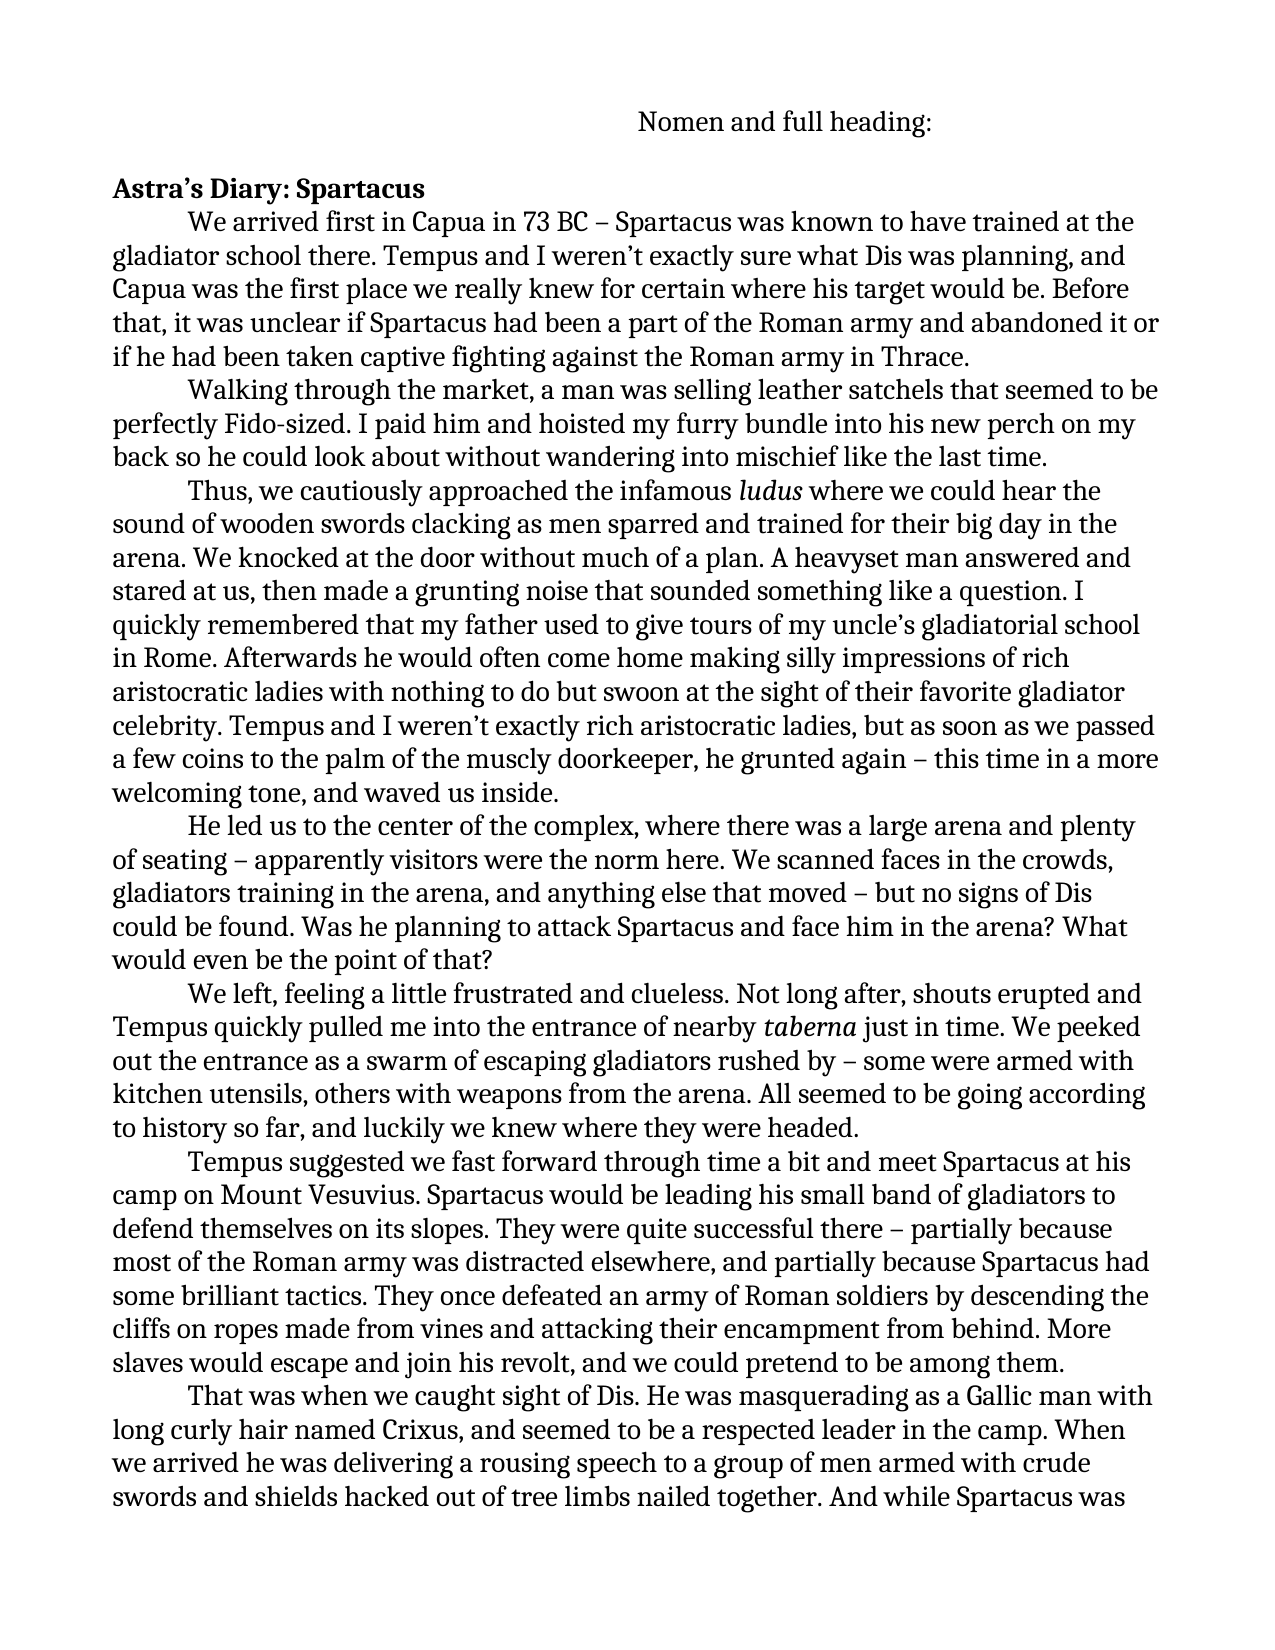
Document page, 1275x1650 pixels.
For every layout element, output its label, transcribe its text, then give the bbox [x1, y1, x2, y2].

text He led us to the center of the complex, where there was a large arena and plenty of seating – apparently visitors were the norm here. We scanned faces in the crowds, gladiators training in the arena, and anything else that moved – but no signs of Dis could be found. Was he planning to attack Spartacus and face him in the arena? What would even be the point of that? [112, 809, 1162, 977]
text We arrived first in Capua in 73 BC – Spartacus was known to have trained at the gladiator school there. Tempus and I weren’t exactly sure what Dis was planning, and Capua was the first place we really knew for certain where his target would be. Before that, it was unclear if Spartacus had been a part of the Roman army and abandoned it or if he had been taken captive fighting against the Roman army in Thrace. [112, 206, 1162, 373]
text We left, feeling a little frustrated and clueless. Not long after, shouts erupted and Tempus quickly pulled me into the entrance of nearby taberna just in time. We peeked out the entrance as a swarm of escaping gladiators rushed by – some were armed with kitchen utensils, others with weapons from the arena. All seemed to be going according to history so far, and luckily we knew where they were headed. [112, 977, 1162, 1145]
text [112, 1379, 1162, 1514]
text Walking through the market, a man was selling leather satchels that seemed to be perfectly Fido-sized. I paid him and hoisted my furry bundle into his new perch on my back so he could look about without wandering into mischief like the last time. [112, 373, 1162, 474]
text Nomen and full heading: [112, 105, 1162, 138]
text Tempus suggested we fast forward through time a bit and meet Spartacus at his camp on Mount Vesuvius. Spartacus would be leading his small band of gladiators to defend themselves on its slopes. They were quite successful there – partially because most of the Roman army was distracted elsewhere, and partially because Spartacus had some brilliant tactics. They once defeated an army of Roman soldiers by descending the cliffs on ropes made from vines and attacking their encampment from behind. More slaves would escape and join his revolt, and we could pretend to be among them. [112, 1145, 1162, 1379]
text Astra’s Diary: Spartacus [112, 172, 1162, 206]
text Thus, we cautiously approached the infamous ludus where we could hear the sound of wooden swords clacking as men sparred and trained for their big day in the arena. We knocked at the door without much of a plan. A heavyset man answered and stared at us, then made a grunting noise that sounded something like a question. I quickly remembered that my father used to give tours of my uncle’s gladiatorial school in Rome. Afterwards he would often come home making silly impressions of rich aristocratic ladies with nothing to do but swoon at the sight of their favorite gladiator celebrity. Tempus and I weren’t exactly rich aristocratic ladies, but as soon as we passed a few coins to the palm of the muscly doorkeeper, he grunted again – this time in a more welcoming tone, and waved us inside. [112, 474, 1162, 809]
